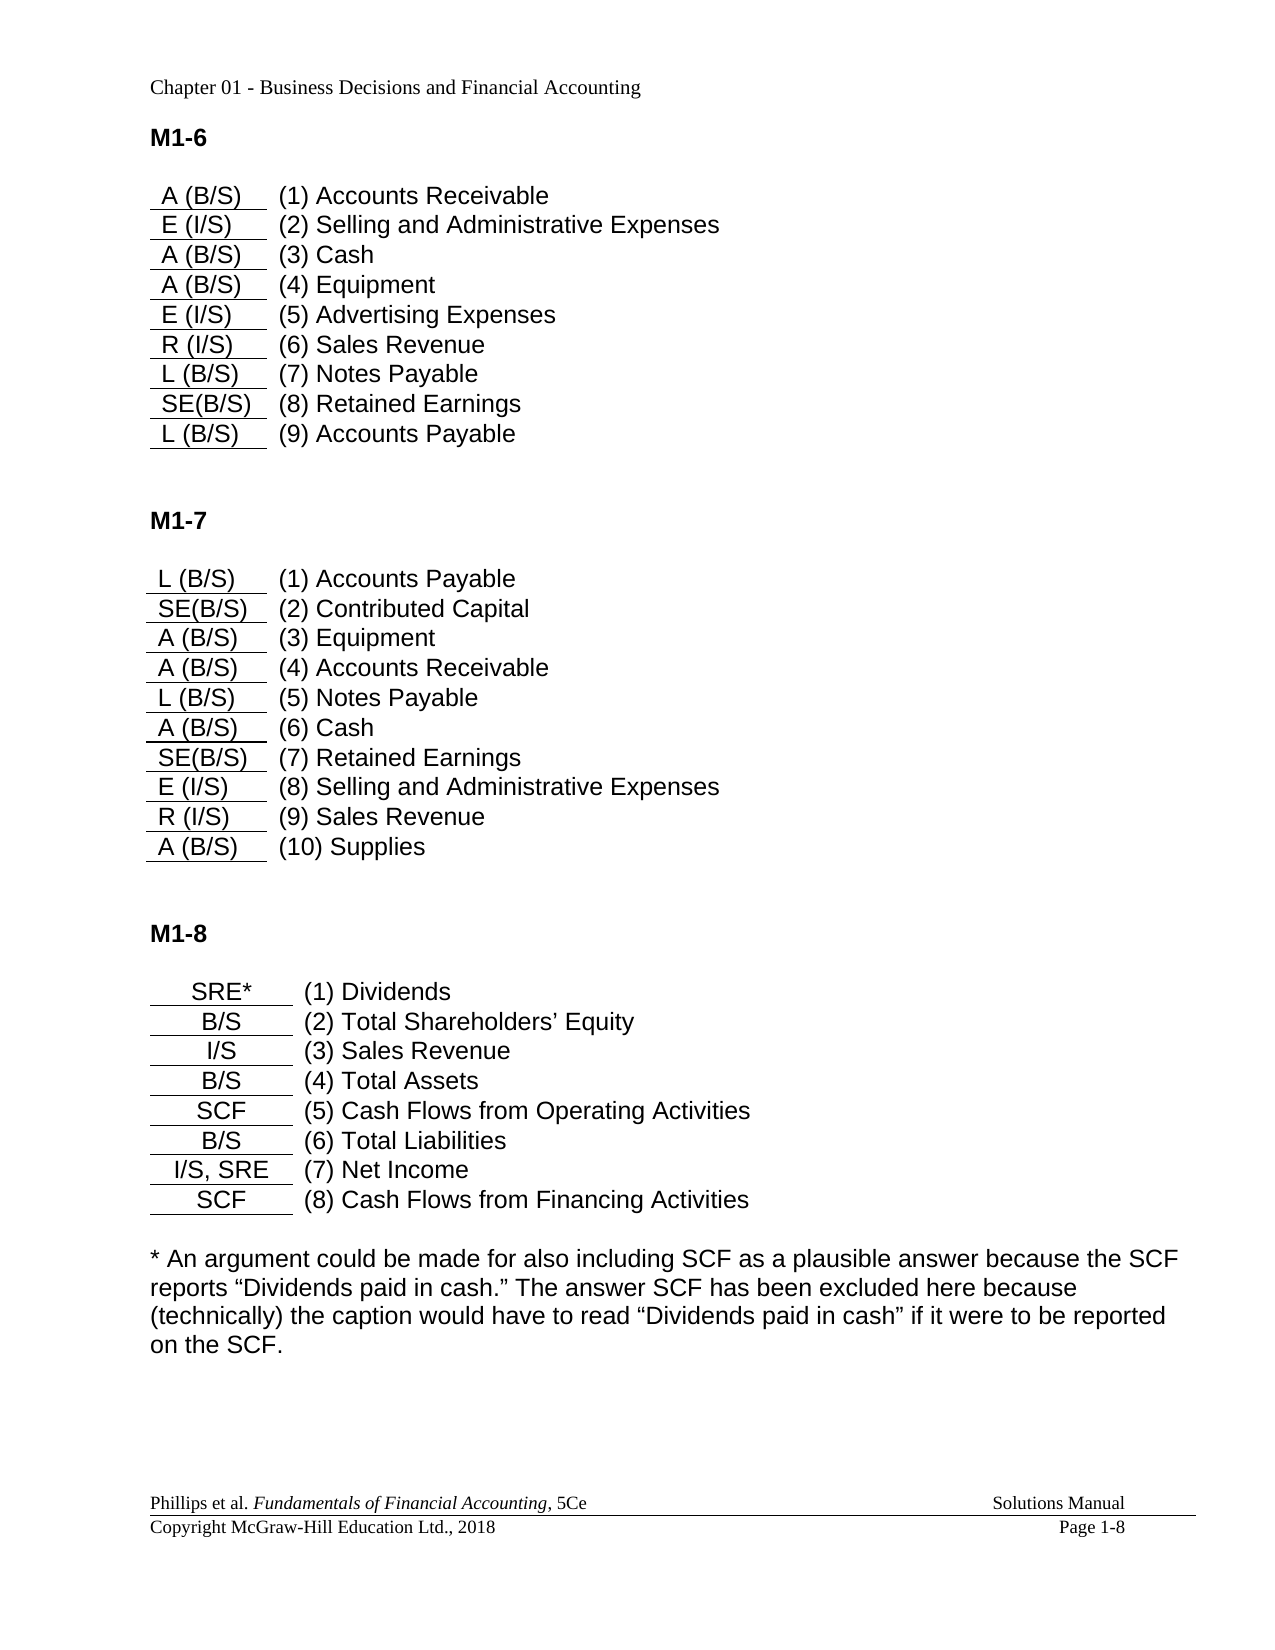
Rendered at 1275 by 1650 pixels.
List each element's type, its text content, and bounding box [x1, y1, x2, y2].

table_cell A (B/S) [146, 713, 267, 741]
table_cell (9) Sales Revenue [267, 801, 1151, 831]
table_header (1) Accounts Payable [267, 564, 1151, 592]
table_cell A (B/S) [150, 270, 267, 299]
table_cell (5) Notes Payable [267, 682, 1151, 712]
table_cell B/S [150, 1126, 292, 1154]
table_cell A (B/S) [146, 653, 267, 682]
table_cell E (I/S) [146, 772, 267, 801]
table_cell L (B/S) [146, 683, 267, 712]
table_cell E (I/S) [150, 300, 267, 328]
table_cell (5) Advertising Expenses [267, 299, 1147, 328]
table_cell B/S [150, 1066, 292, 1095]
table_cell R (I/S) [150, 330, 267, 358]
table_cell (4) Total Assets [293, 1065, 1147, 1095]
table_cell L (B/S) [150, 359, 267, 388]
table_cell A (B/S) [146, 832, 267, 861]
table_cell (2) Total Shareholders’ Equity [293, 1005, 1147, 1035]
text * An argument could be made for also including SCF as a plausible answer because the SCF reports “Dividends paid in cash.” The answer SCF has been excluded here because (technically) the caption would have to read “Dividends paid in cash” if it were to be reported on the SCF. [150, 1244, 1196, 1359]
table_cell (2) Selling and Administrative Expenses [267, 209, 1147, 239]
table_cell B/S [150, 1006, 292, 1035]
table_cell (3) Cash [267, 239, 1147, 269]
table_header (1) Accounts Receivable [267, 181, 1147, 209]
table_cell SE(B/S) [150, 389, 267, 418]
table_cell (6) Cash [267, 712, 1151, 741]
table_cell (8) Cash Flows from Financing Activities [293, 1184, 1147, 1214]
table_header L (B/S) [146, 564, 267, 592]
table_cell A (B/S) [150, 240, 267, 269]
table_cell (6) Total Liabilities [293, 1125, 1147, 1154]
table_cell I/S [150, 1036, 292, 1065]
subtitle M1-8 [150, 919, 1196, 948]
text M1-7 [150, 506, 1196, 535]
table_cell (5) Cash Flows from Operating Activities [293, 1095, 1147, 1124]
table_cell (7) Notes Payable [267, 358, 1147, 388]
table_header (1) Dividends [293, 977, 1147, 1005]
table_header SRE* [150, 977, 292, 1005]
table_cell (8) Selling and Administrative Expenses [267, 771, 1151, 801]
table_cell SE(B/S) [146, 594, 267, 622]
table_cell E (I/S) [150, 210, 267, 239]
table_cell I/S, SRE [150, 1155, 292, 1184]
table_cell SE(B/S) [146, 743, 267, 771]
table_cell (6) Sales Revenue [267, 329, 1147, 358]
table_cell (7) Retained Earnings [267, 741, 1151, 771]
table_cell A (B/S) [146, 623, 267, 652]
table_cell (3) Equipment [267, 622, 1151, 652]
table_cell (10) Supplies [267, 831, 1151, 861]
table_cell R (I/S) [146, 802, 267, 831]
table_header A (B/S) [150, 181, 267, 209]
table_cell SCF [150, 1185, 292, 1214]
table_cell L (B/S) [150, 419, 267, 448]
table_cell (4) Equipment [267, 269, 1147, 299]
table_cell (8) Retained Earnings [267, 388, 1147, 418]
subtitle M1-6 [150, 123, 1196, 152]
table_cell (4) Accounts Receivable [267, 652, 1151, 682]
table_cell (7) Net Income [293, 1154, 1147, 1184]
table_cell (9) Accounts Payable [267, 418, 1147, 448]
table_cell SCF [150, 1096, 292, 1124]
table_cell (3) Sales Revenue [293, 1035, 1147, 1065]
table_cell (2) Contributed Capital [267, 593, 1151, 622]
